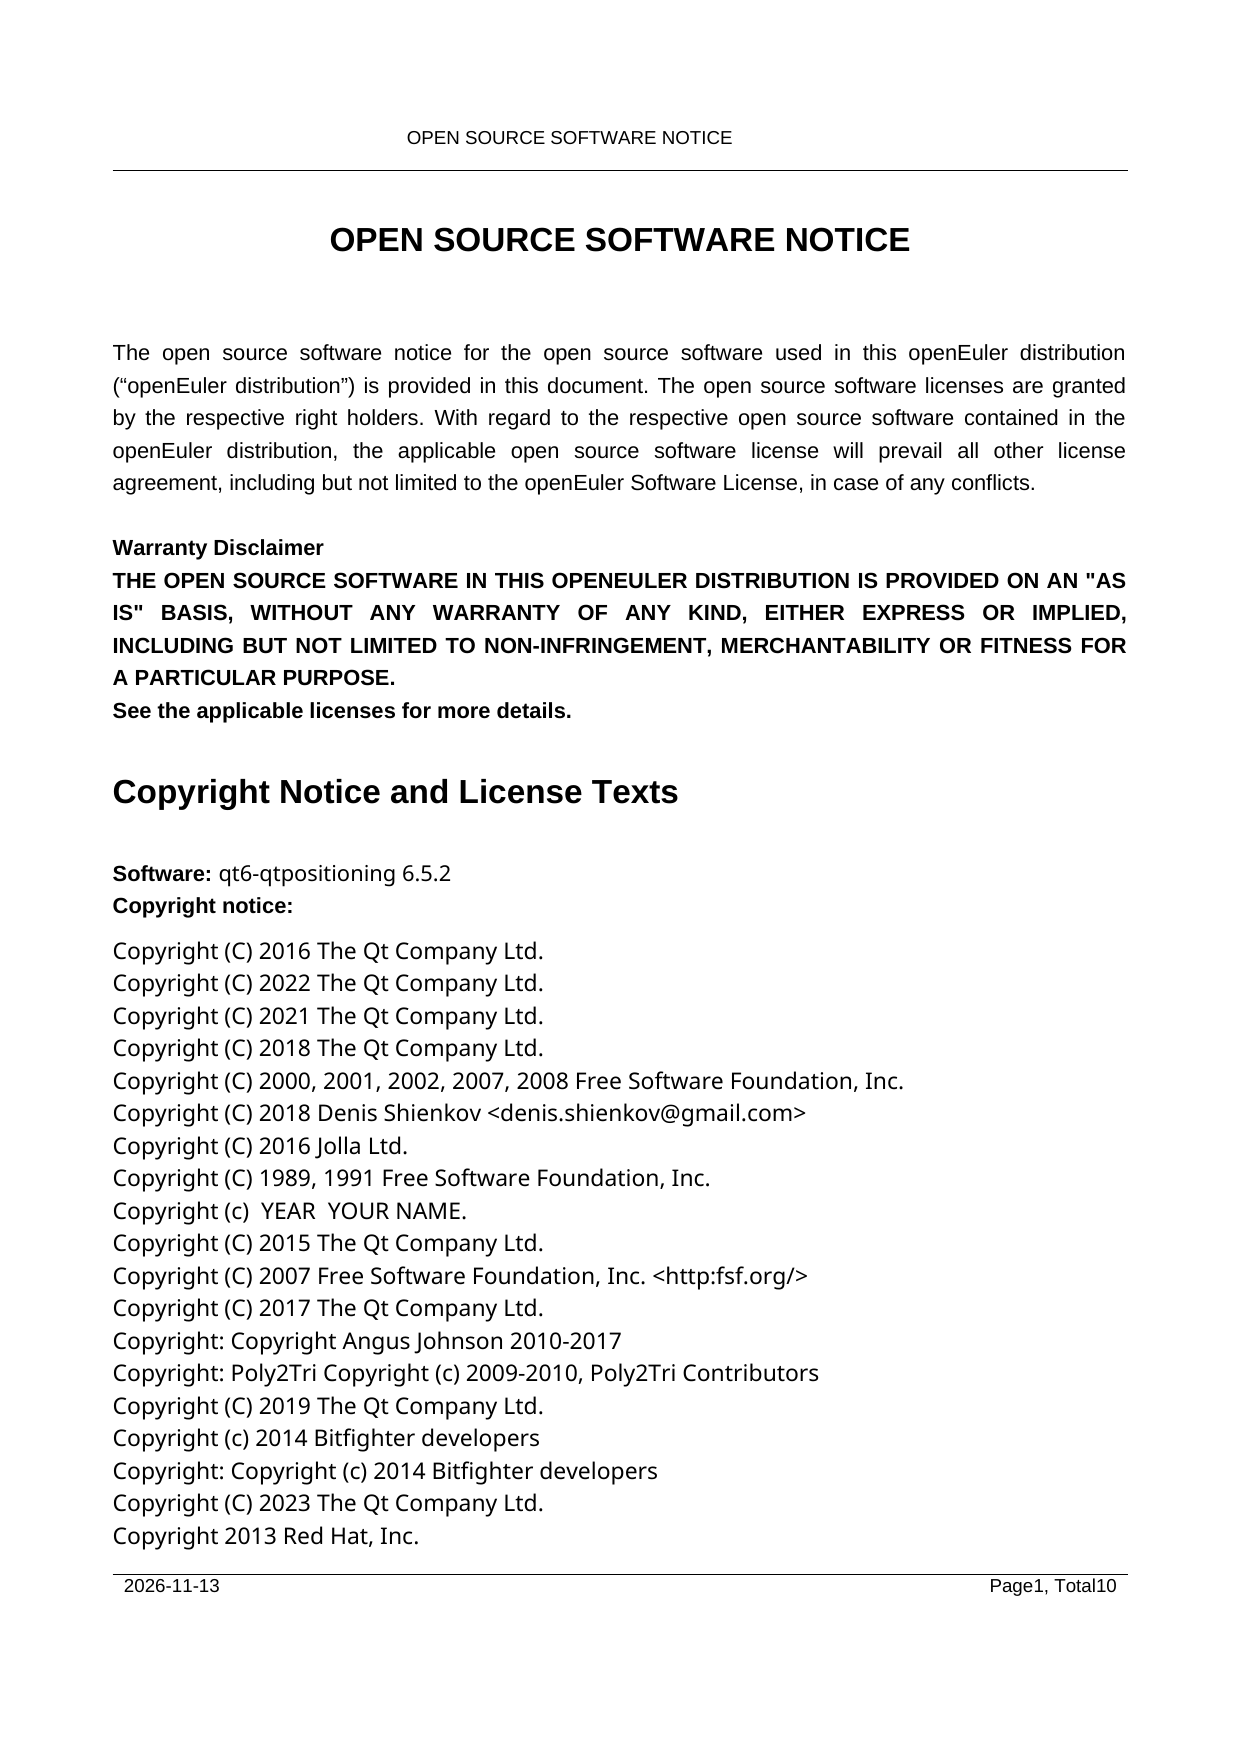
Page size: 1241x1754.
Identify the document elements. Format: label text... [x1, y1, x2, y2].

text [112, 934, 1128, 1551]
text THE OPEN SOURCE SOFTWARE IN THIS OPENEULER DISTRIBUTION IS PROVIDED ON AN "AS IS" BASIS, WITHOUT ANY WARRANTY OF ANY KIND, EITHER EXPRESS OR IMPLIED, INCLUDING BUT NOT LIMITED TO NON-INFRINGEMENT, MERCHANTABILITY OR FITNESS FOR A PARTICULAR PURPOSE. See the applicable licenses for more details. [112, 564, 1128, 726]
title Software: qt6-qtpositioning 6.5.2 [112, 856, 1128, 889]
text OPEN SOURCE SOFTWARE NOTICE [112, 206, 1128, 271]
text Copyright notice: [112, 889, 1128, 921]
text The open source software notice for the open source software used in this openEuler distribution (“openEuler distribution”) is provided in this document. The open source software licenses are granted by the respective right holders. With regard to the respective open source software contained in the openEuler distribution, the applicable open source software license will prevail all other license agreement, including but not limited to the openEuler Software License, in case of any conflicts. [112, 336, 1128, 499]
text Warranty Disclaimer [112, 531, 1128, 564]
text Copyright Notice and License Texts [112, 759, 1128, 824]
